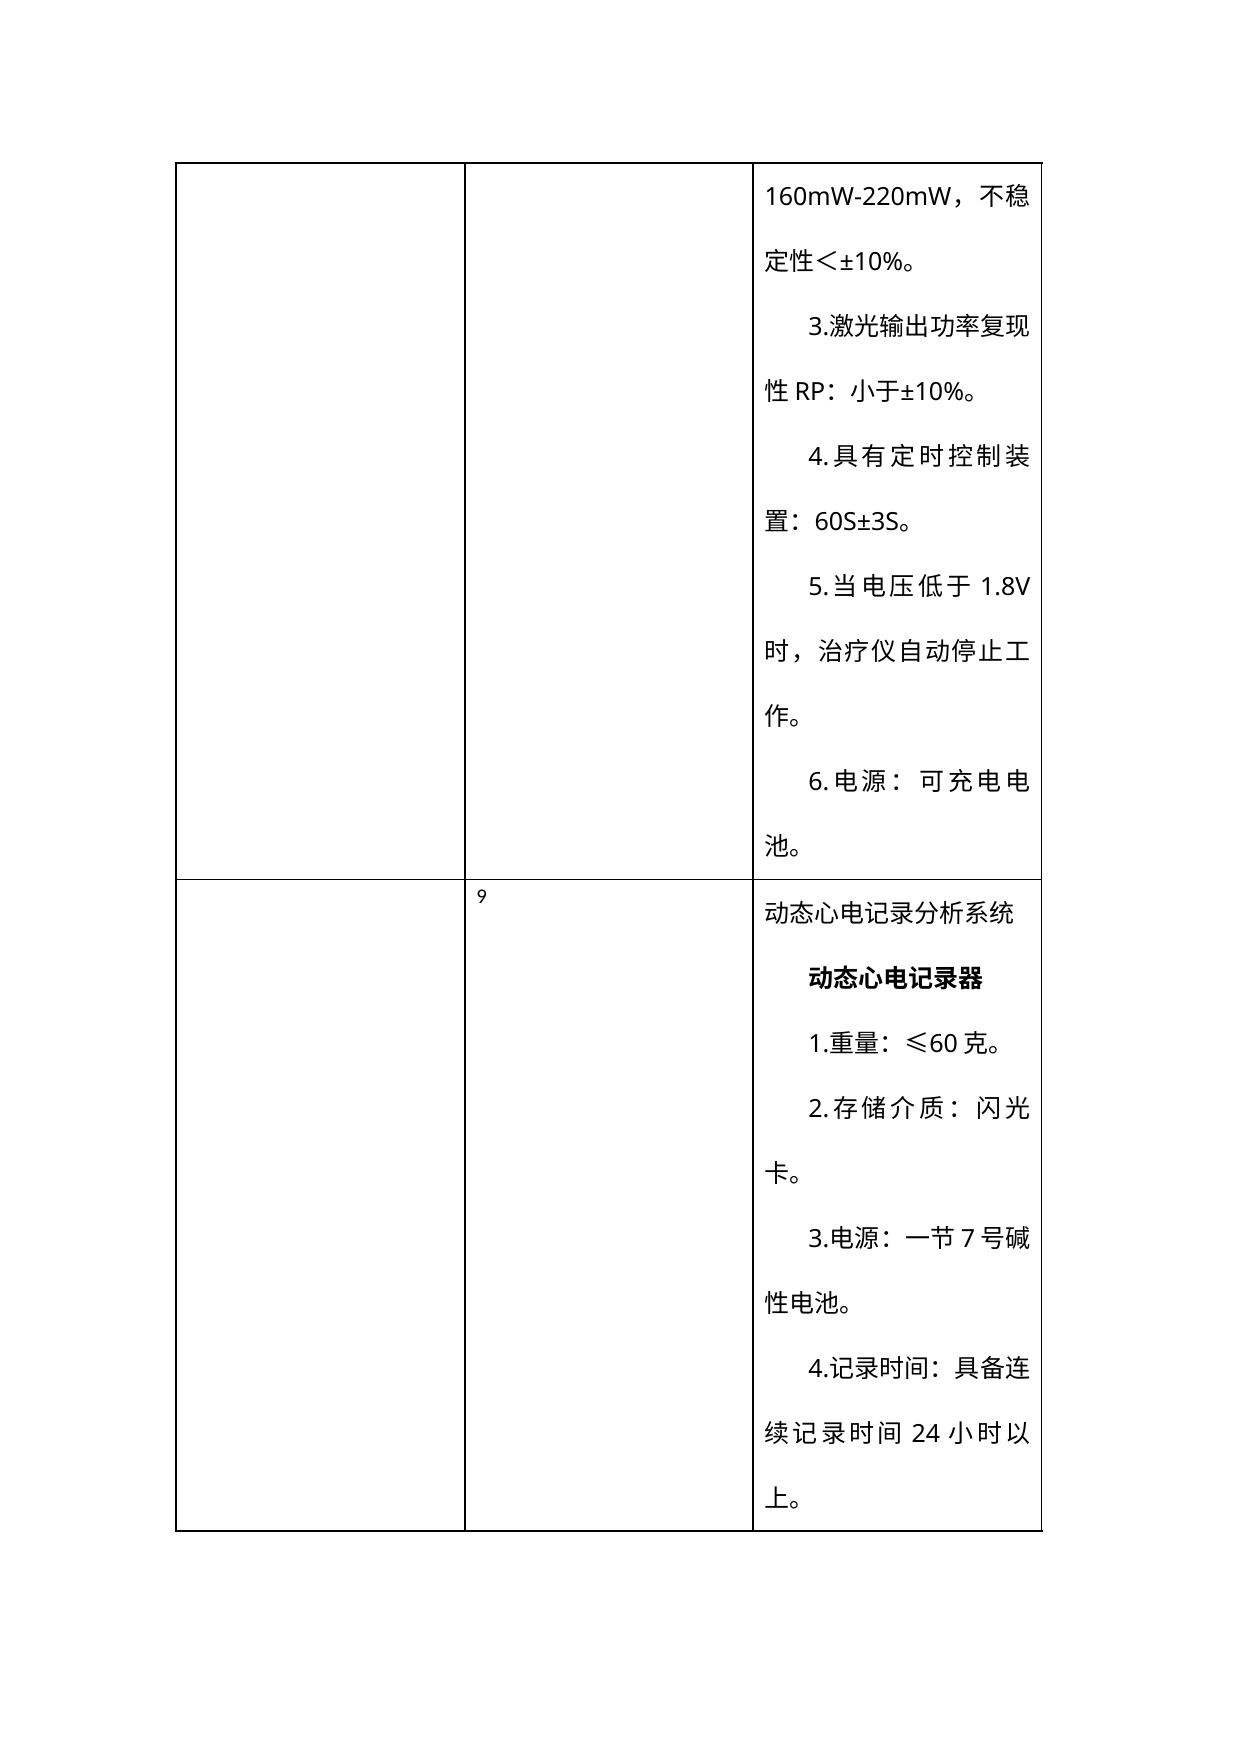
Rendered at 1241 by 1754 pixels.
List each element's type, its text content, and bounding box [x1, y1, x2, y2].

table_cell [177, 164, 464, 878]
table_cell [177, 880, 464, 1530]
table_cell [754, 880, 1041, 1530]
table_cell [754, 164, 1041, 878]
table_cell 9 [466, 880, 752, 1530]
table_cell 8 [466, 164, 752, 878]
